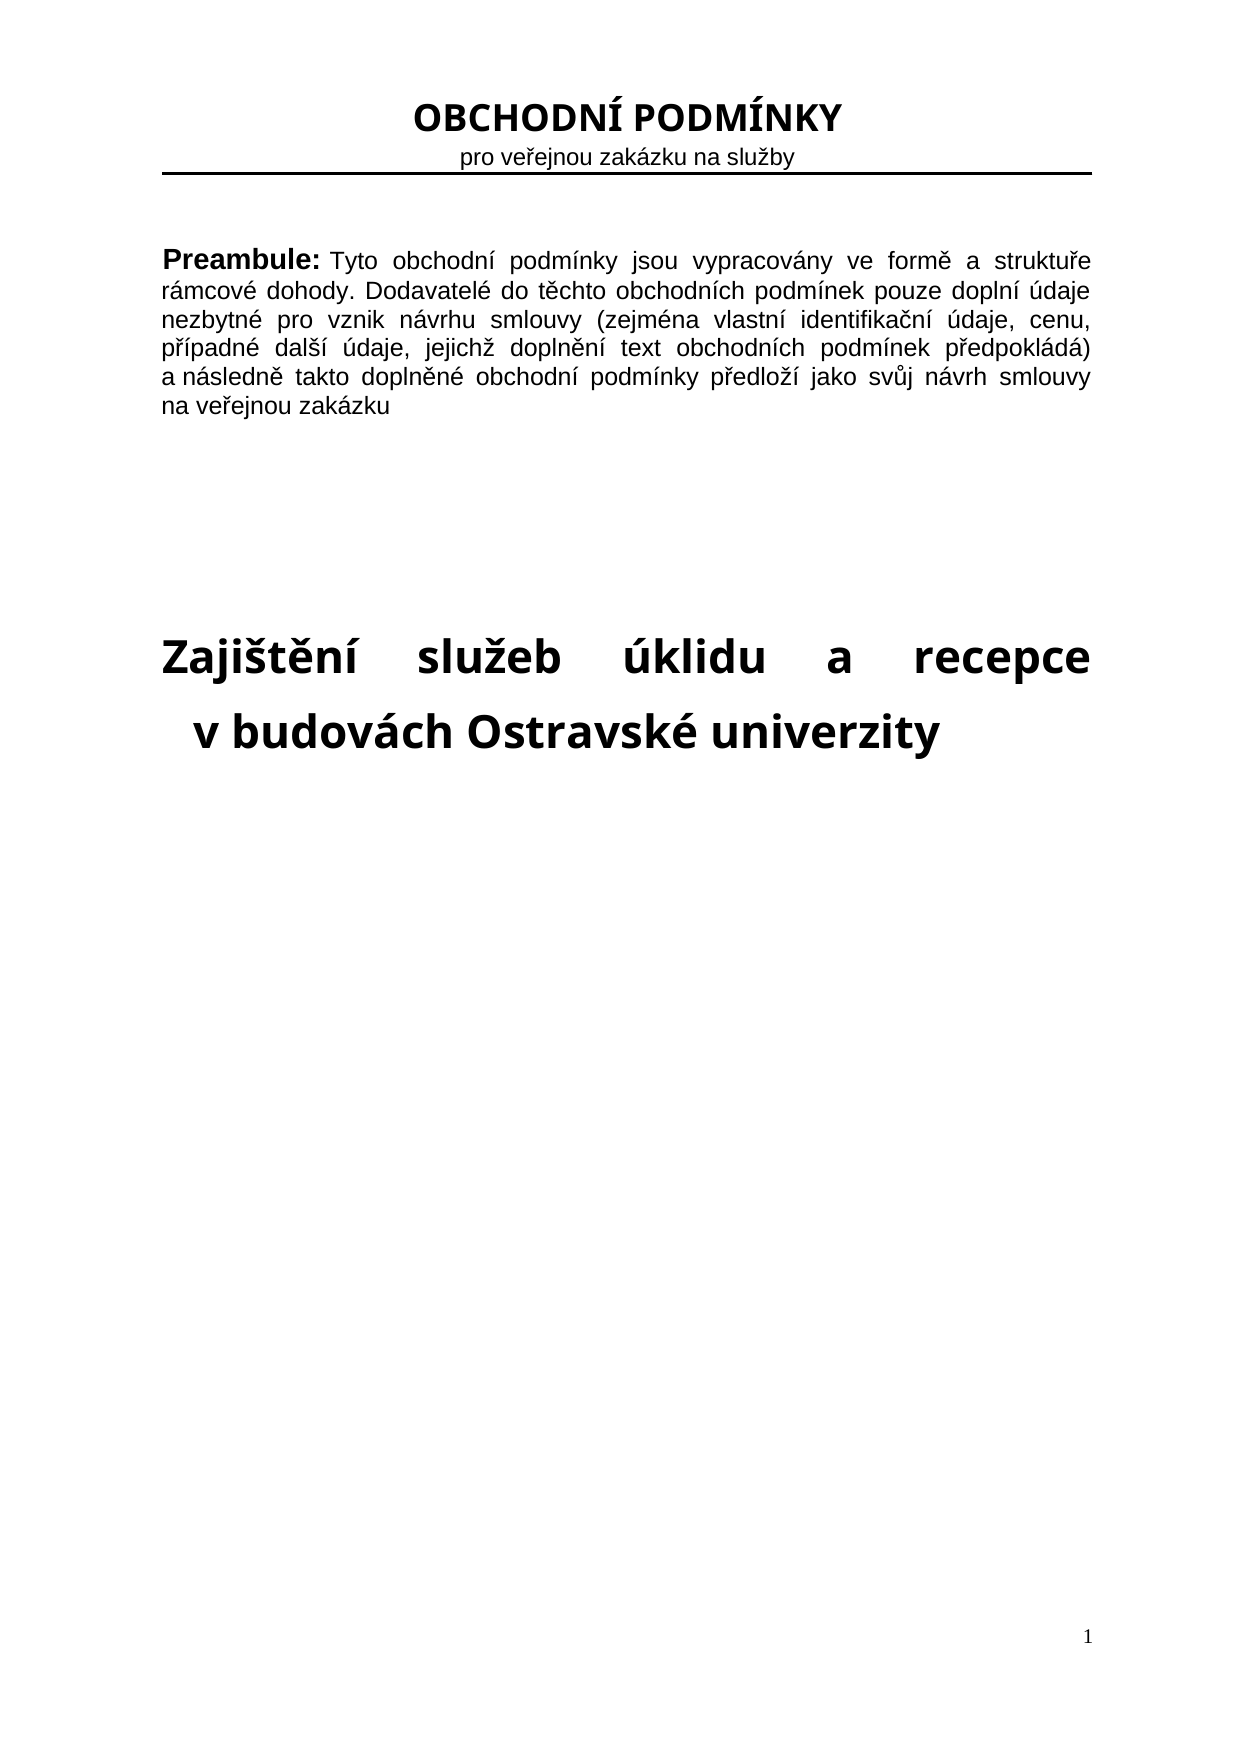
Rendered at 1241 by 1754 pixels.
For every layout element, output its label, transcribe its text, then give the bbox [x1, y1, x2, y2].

text Zajištění služeb úklidu a recepce v budovách Ostravské univerzity [162, 624, 1092, 762]
text pro veřejnou zakázku na služby [162, 142, 1092, 172]
text OBCHODNÍ PODMÍNKY [162, 91, 1092, 142]
text Preambule: Tyto obchodní podmínky jsou vypracovány ve formě a struktuře rámcové dohody. Dodavatelé do těchto obchodních podmínek pouze doplní údaje nezbytné pro vznik návrhu smlouvy (zejména vlastní identifikační údaje, cenu, případné další údaje, jejichž doplnění text obchodních podmínek předpokládá) a následně takto doplněné obchodní podmínky předloží jako svůj návrh smlouvy na veřejnou zakázku [161, 242, 1092, 420]
